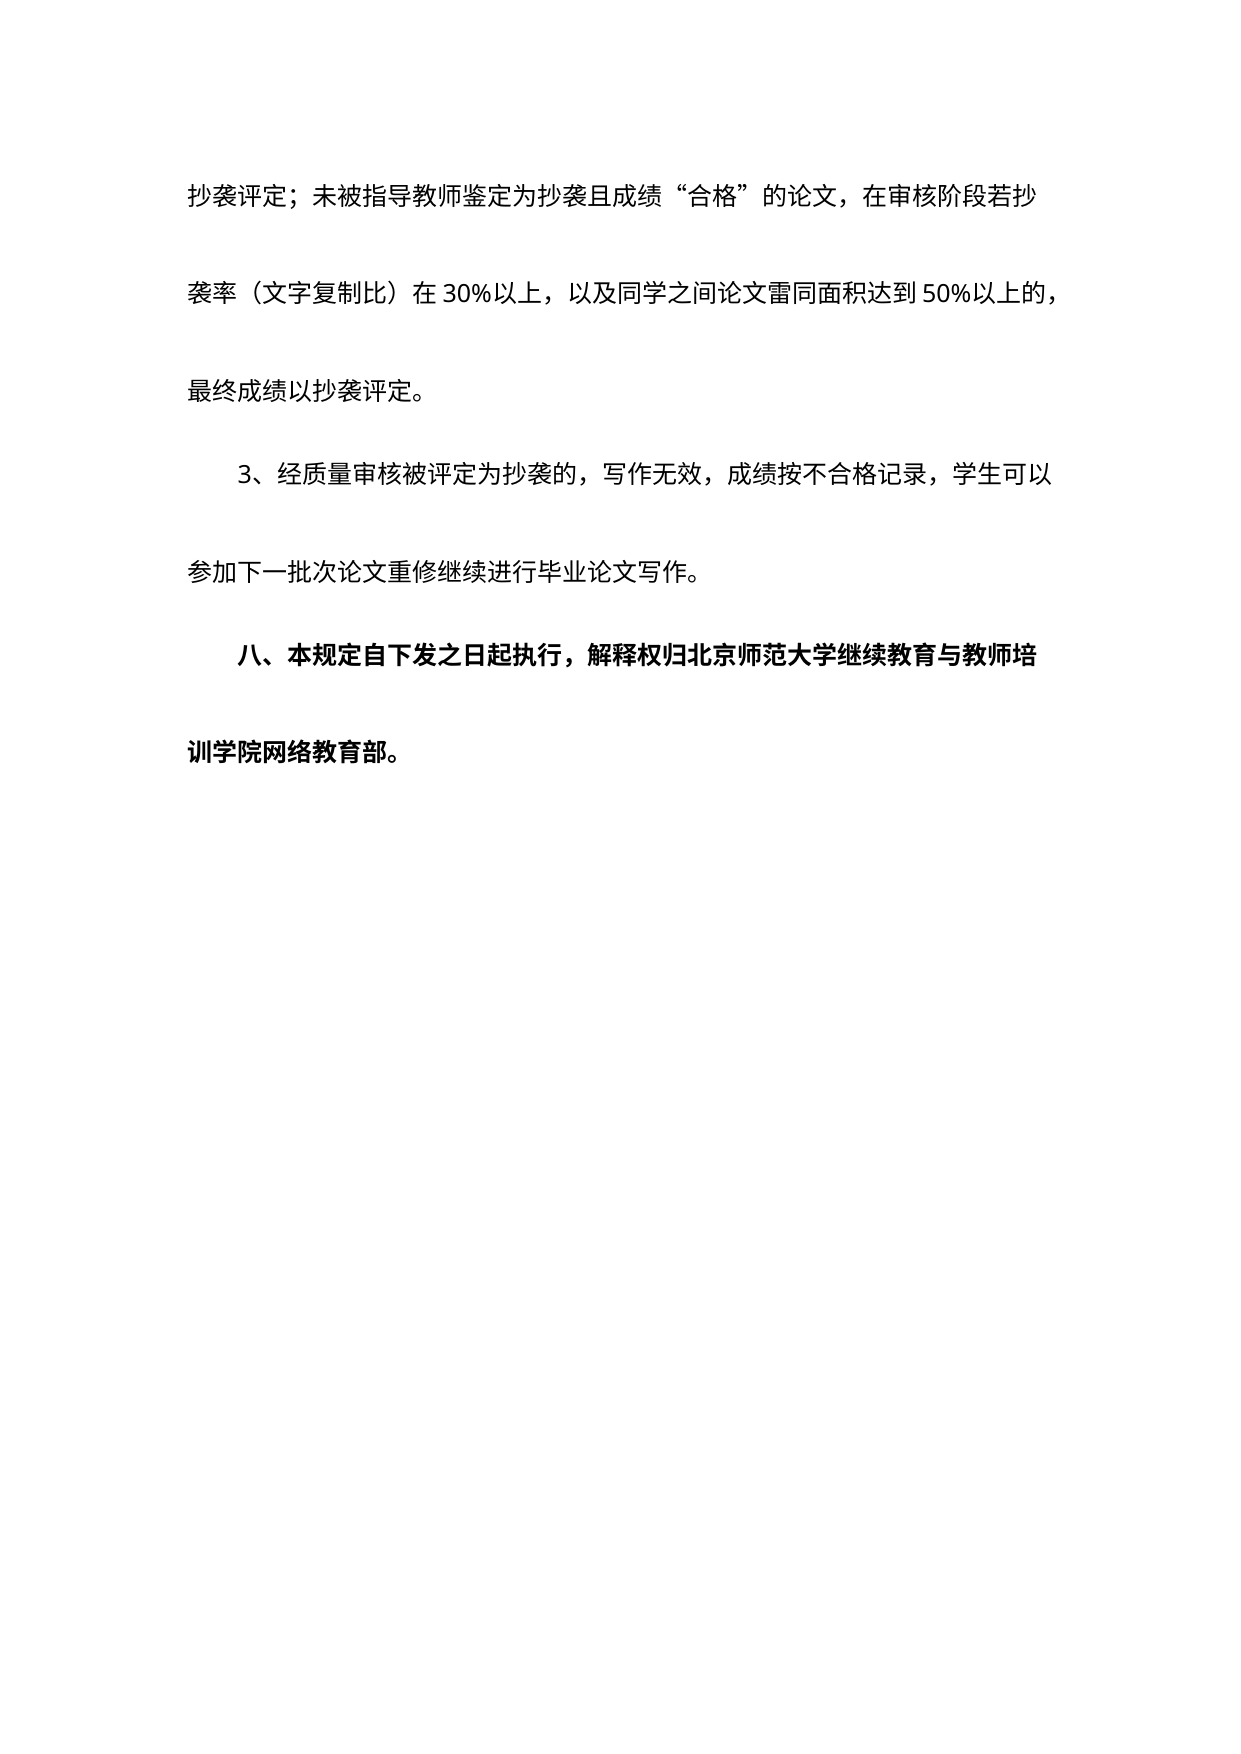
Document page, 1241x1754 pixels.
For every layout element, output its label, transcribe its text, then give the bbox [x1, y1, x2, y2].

text 3、经质量审核被评定为抄袭的，写作无效，成绩按不合格记录，学生可以参加下一批次论文重修继续进行毕业论文写作。 [187, 440, 1053, 603]
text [187, 162, 1053, 422]
text 八、本规定自下发之日起执行，解释权归北京师范大学继续教育与教师培训学院网络教育部。 [187, 621, 1053, 783]
